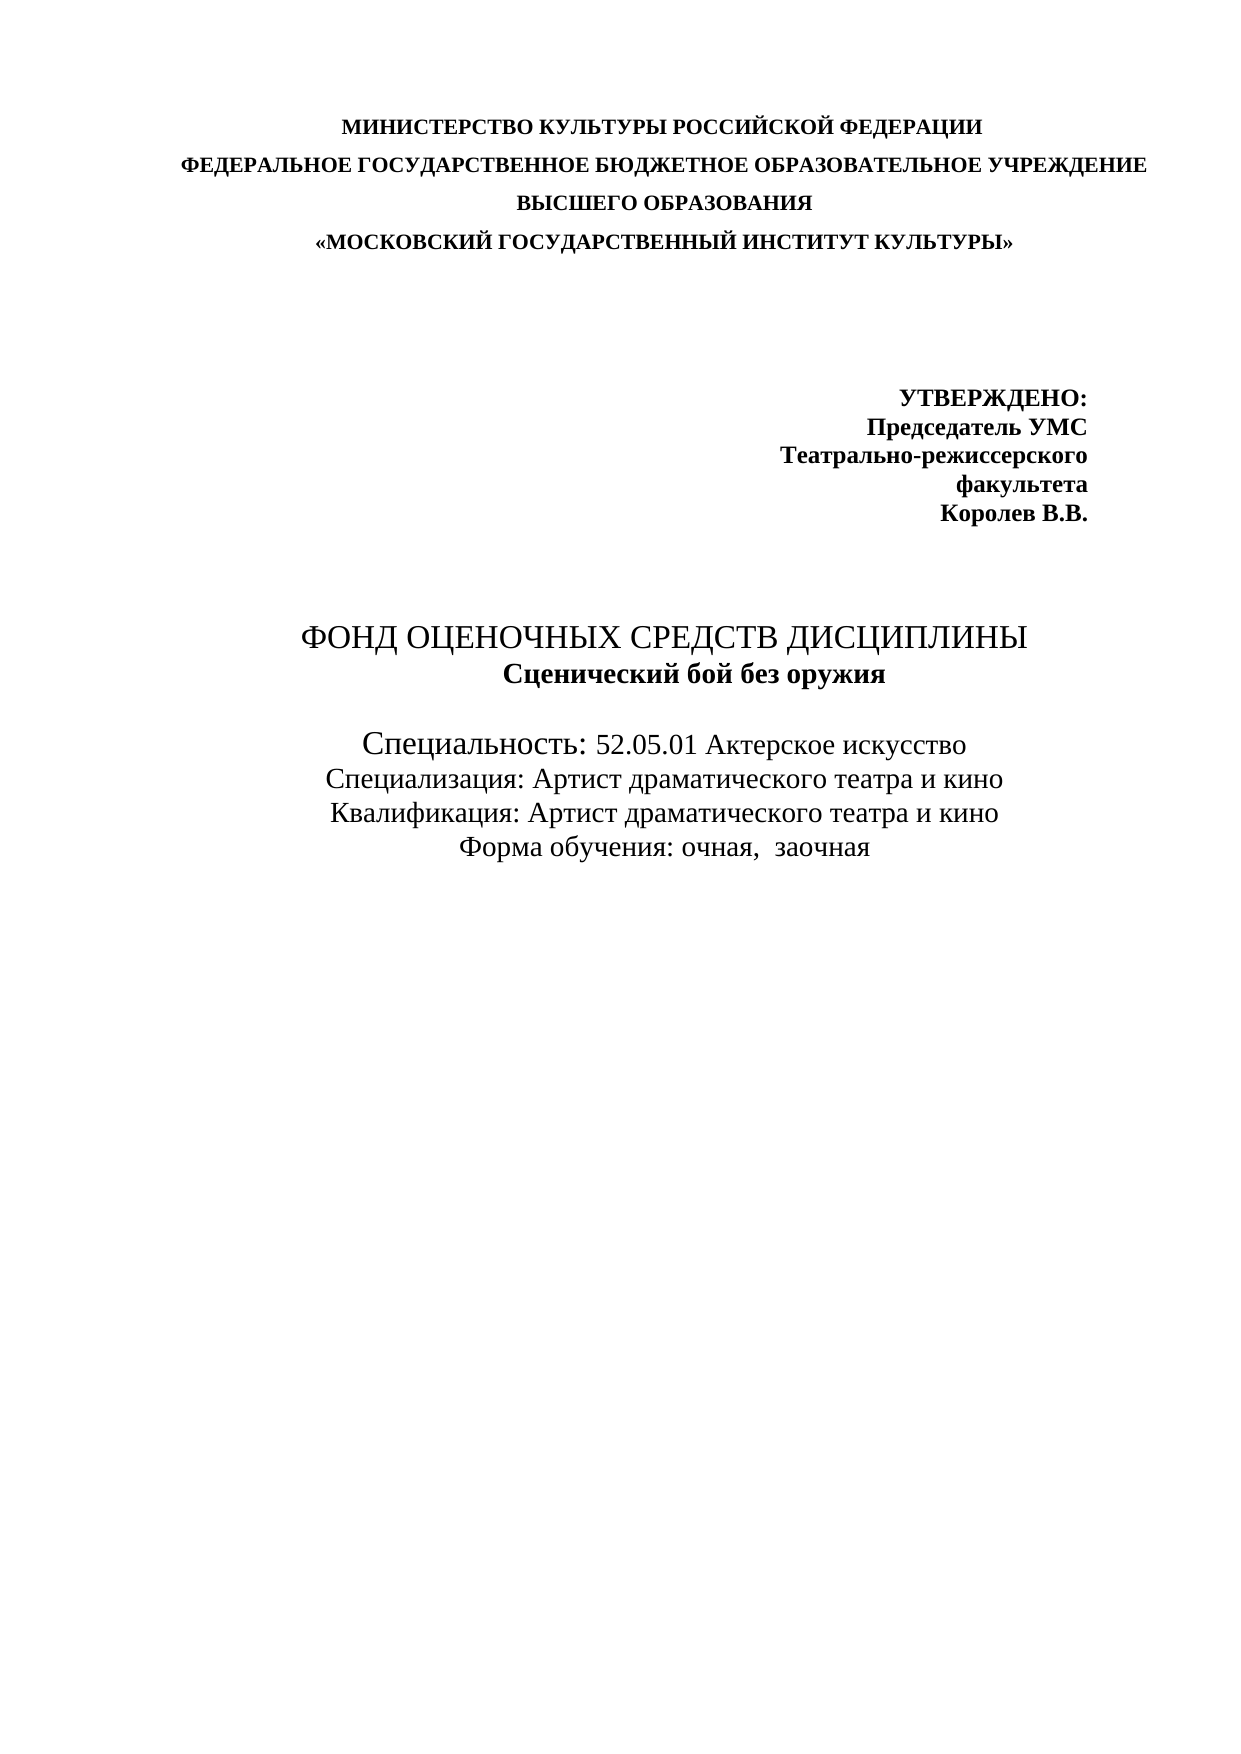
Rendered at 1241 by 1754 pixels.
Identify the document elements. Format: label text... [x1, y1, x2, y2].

title ФОНД ОЦЕНОЧНЫХ СРЕДСТВ ДИСЦИПЛИНЫ [299, 618, 1030, 656]
text «МОСКОВСКИЙ ГОСУДАРСТВЕННЫЙ ИНСТИТУТ КУЛЬТУРЫ» [299, 229, 1030, 254]
text Сценический бой без оружия [299, 657, 1089, 690]
text Специальность: 52.05.01 Актерское искусство [298, 723, 1030, 761]
text МИНИСТЕРСТВО КУЛЬТУРЫ РОССИЙСКОЙ ФЕДЕРАЦИИ ФЕДЕРАЛЬНОЕ ГОСУДАРСТВЕННОЕ БЮДЖЕТНОЕ ОБРАЗОВАТЕЛЬНОЕ УЧРЕЖДЕНИЕ [181, 114, 1149, 178]
table_header УТВЕРЖДЕНО: Председатель УМС Театрально-режиссерского факультета Королев В.В. [656, 383, 1099, 527]
text ВЫСШЕГО ОБРАЗОВАНИЯ [516, 191, 1159, 216]
text Специализация: Артист драматического театра и кино Квалификация: Артист драматического театра и кино Форма обучения: очная, заочная [299, 762, 1030, 862]
